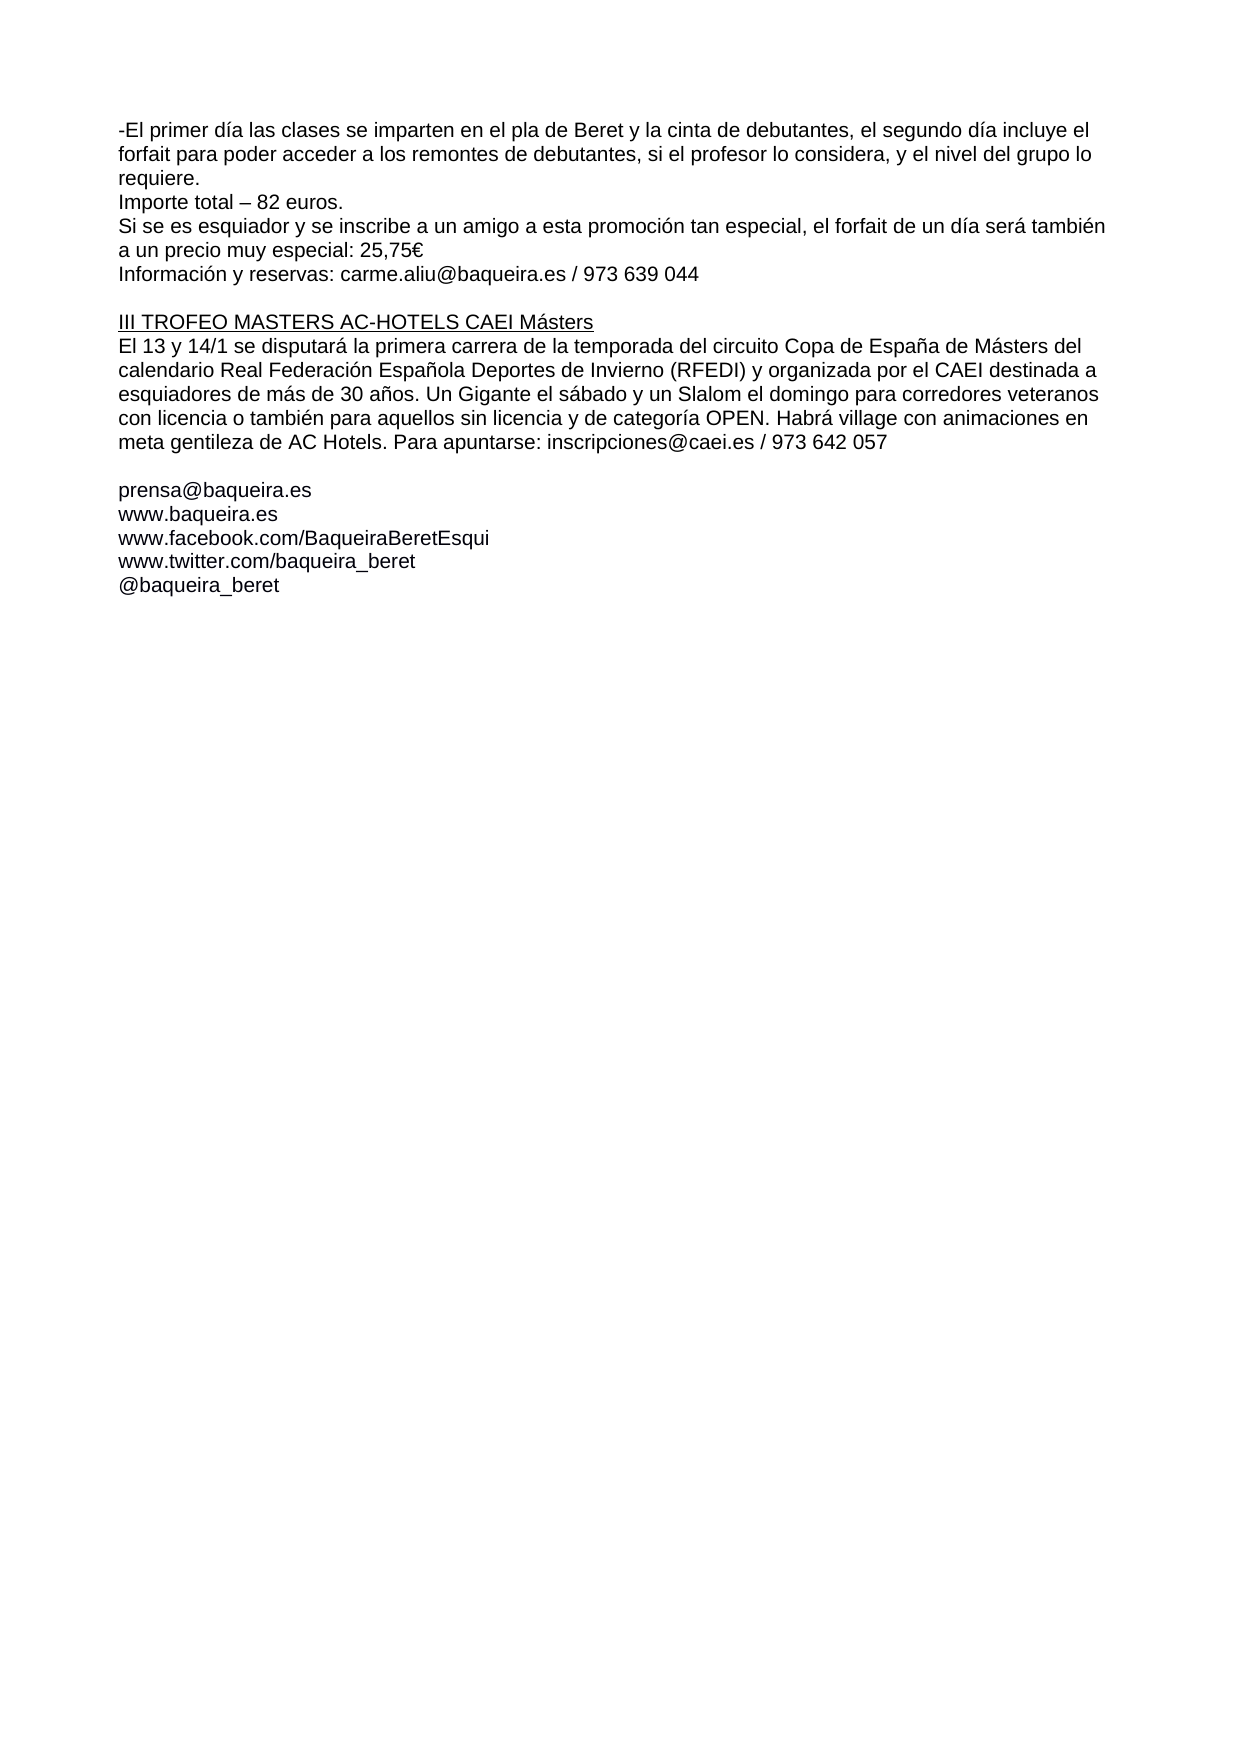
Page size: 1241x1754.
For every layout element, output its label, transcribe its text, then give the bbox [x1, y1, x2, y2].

text -El primer día las clases se imparten en el pla de Beret y la cinta de debutantes, el segundo día incluye el forfait para poder acceder a los remontes de debutantes, si el profesor lo considera, y el nivel del grupo lo requiere. [118, 118, 1122, 190]
text www.baqueira.es [118, 501, 1122, 525]
text Si se es esquiador y se inscribe a un amigo a esta promoción tan especial, el forfait de un día será también a un precio muy especial: 25,75€ [118, 214, 1122, 262]
text www.twitter.com/baqueira_beret [118, 549, 1122, 573]
text III TROFEO MASTERS AC-HOTELS CAEI Másters [118, 310, 1122, 334]
text @baqueira_beret [118, 573, 1122, 597]
text Información y reservas: carme.aliu@baqueira.es / 973 639 044 [118, 262, 1122, 286]
text El 13 y 14/1 se disputará la primera carrera de la temporada del circuito Copa de España de Másters del calendario Real Federación Española Deportes de Invierno (RFEDI) y organizada por el CAEI destinada a esquiadores de más de 30 años. Un Gigante el sábado y un Slalom el domingo para corredores veteranos con licencia o también para aquellos sin licencia y de categoría OPEN. Habrá village con animaciones en meta gentileza de AC Hotels. Para apuntarse: inscripciones@caei.es / 973 642 057 [118, 334, 1122, 453]
text Importe total – 82 euros. [118, 190, 1122, 214]
text prensa@baqueira.es [118, 477, 1122, 501]
text www.facebook.com/BaqueiraBeretEsqui [118, 525, 1122, 549]
